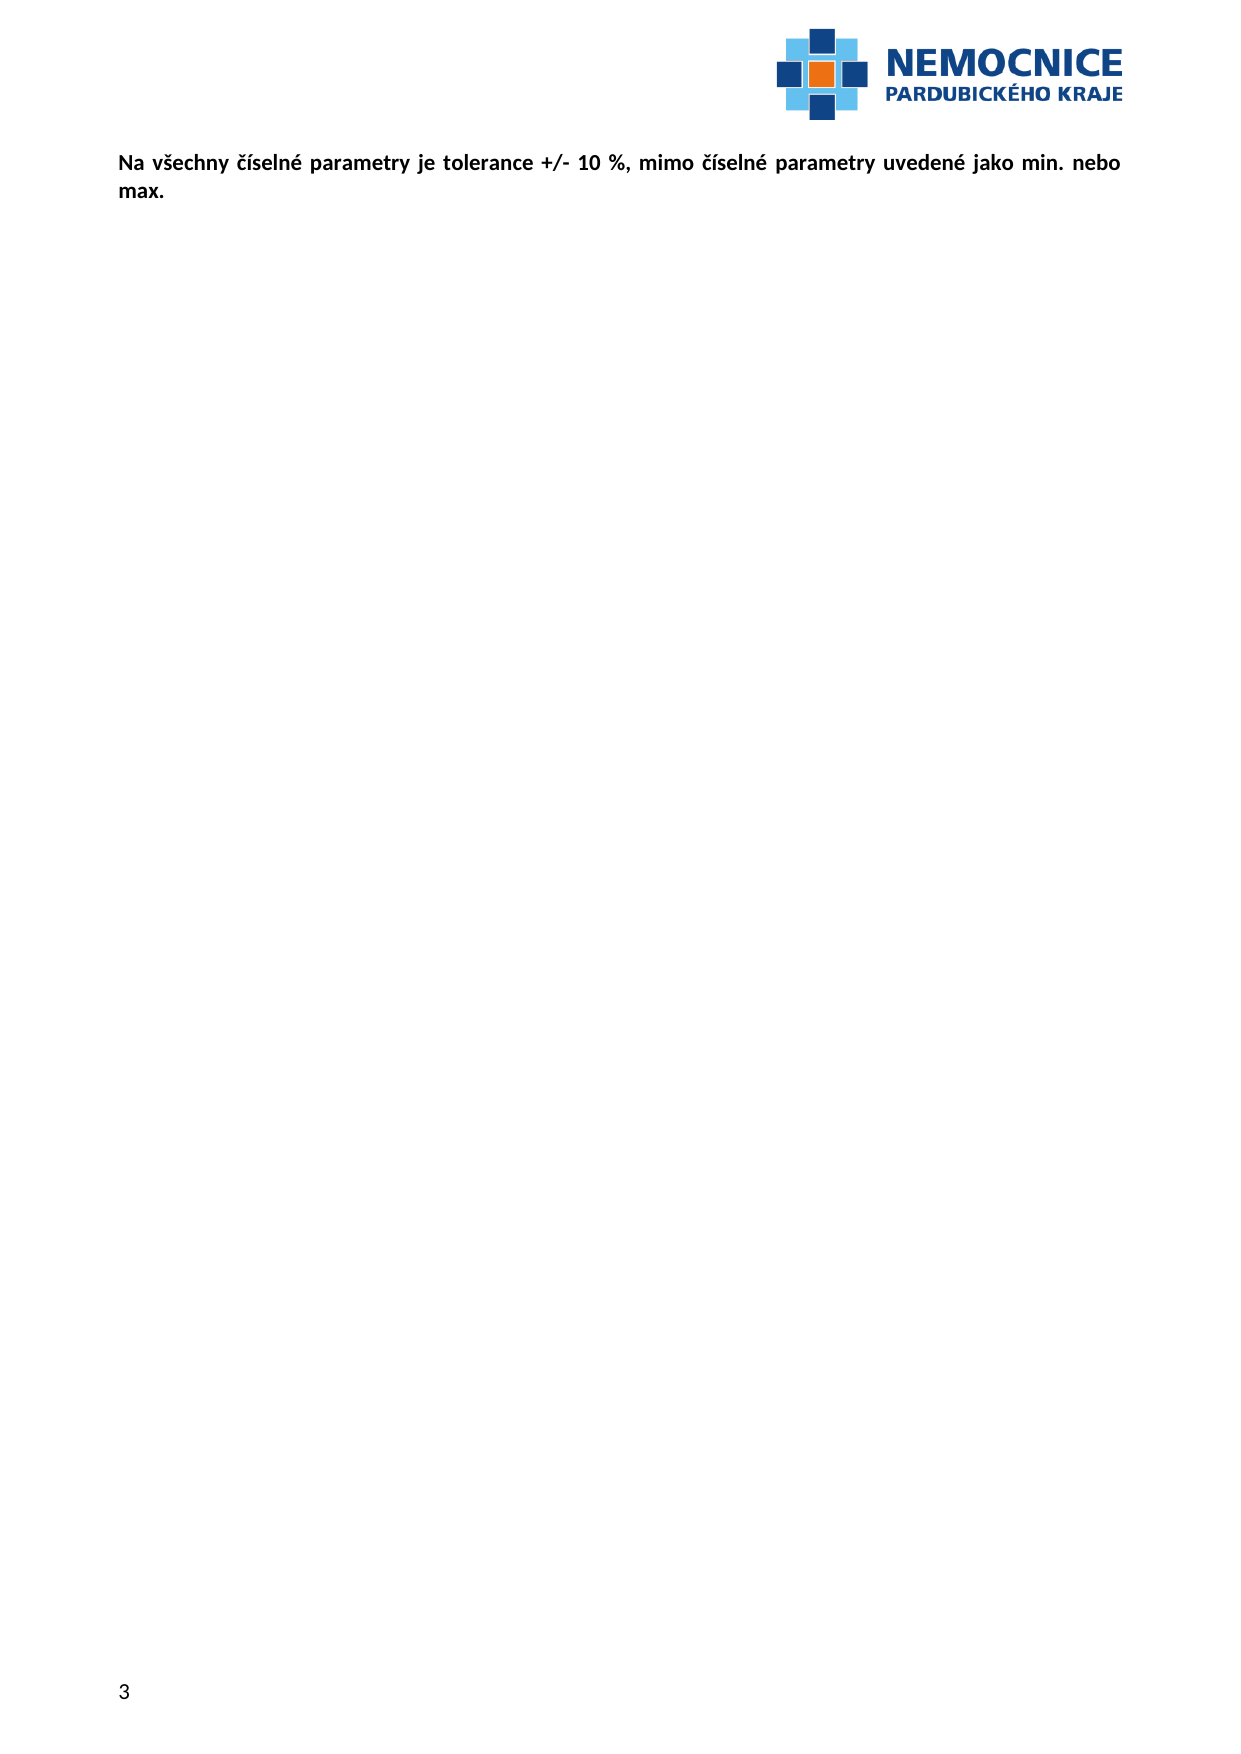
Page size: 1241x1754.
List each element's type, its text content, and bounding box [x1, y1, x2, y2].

subtitle Na všechny číselné parametry je tolerance +/- 10 %, mimo číselné parametry uvedené jako min. nebo max. [118, 148, 1122, 204]
picture [775, 27, 1123, 121]
